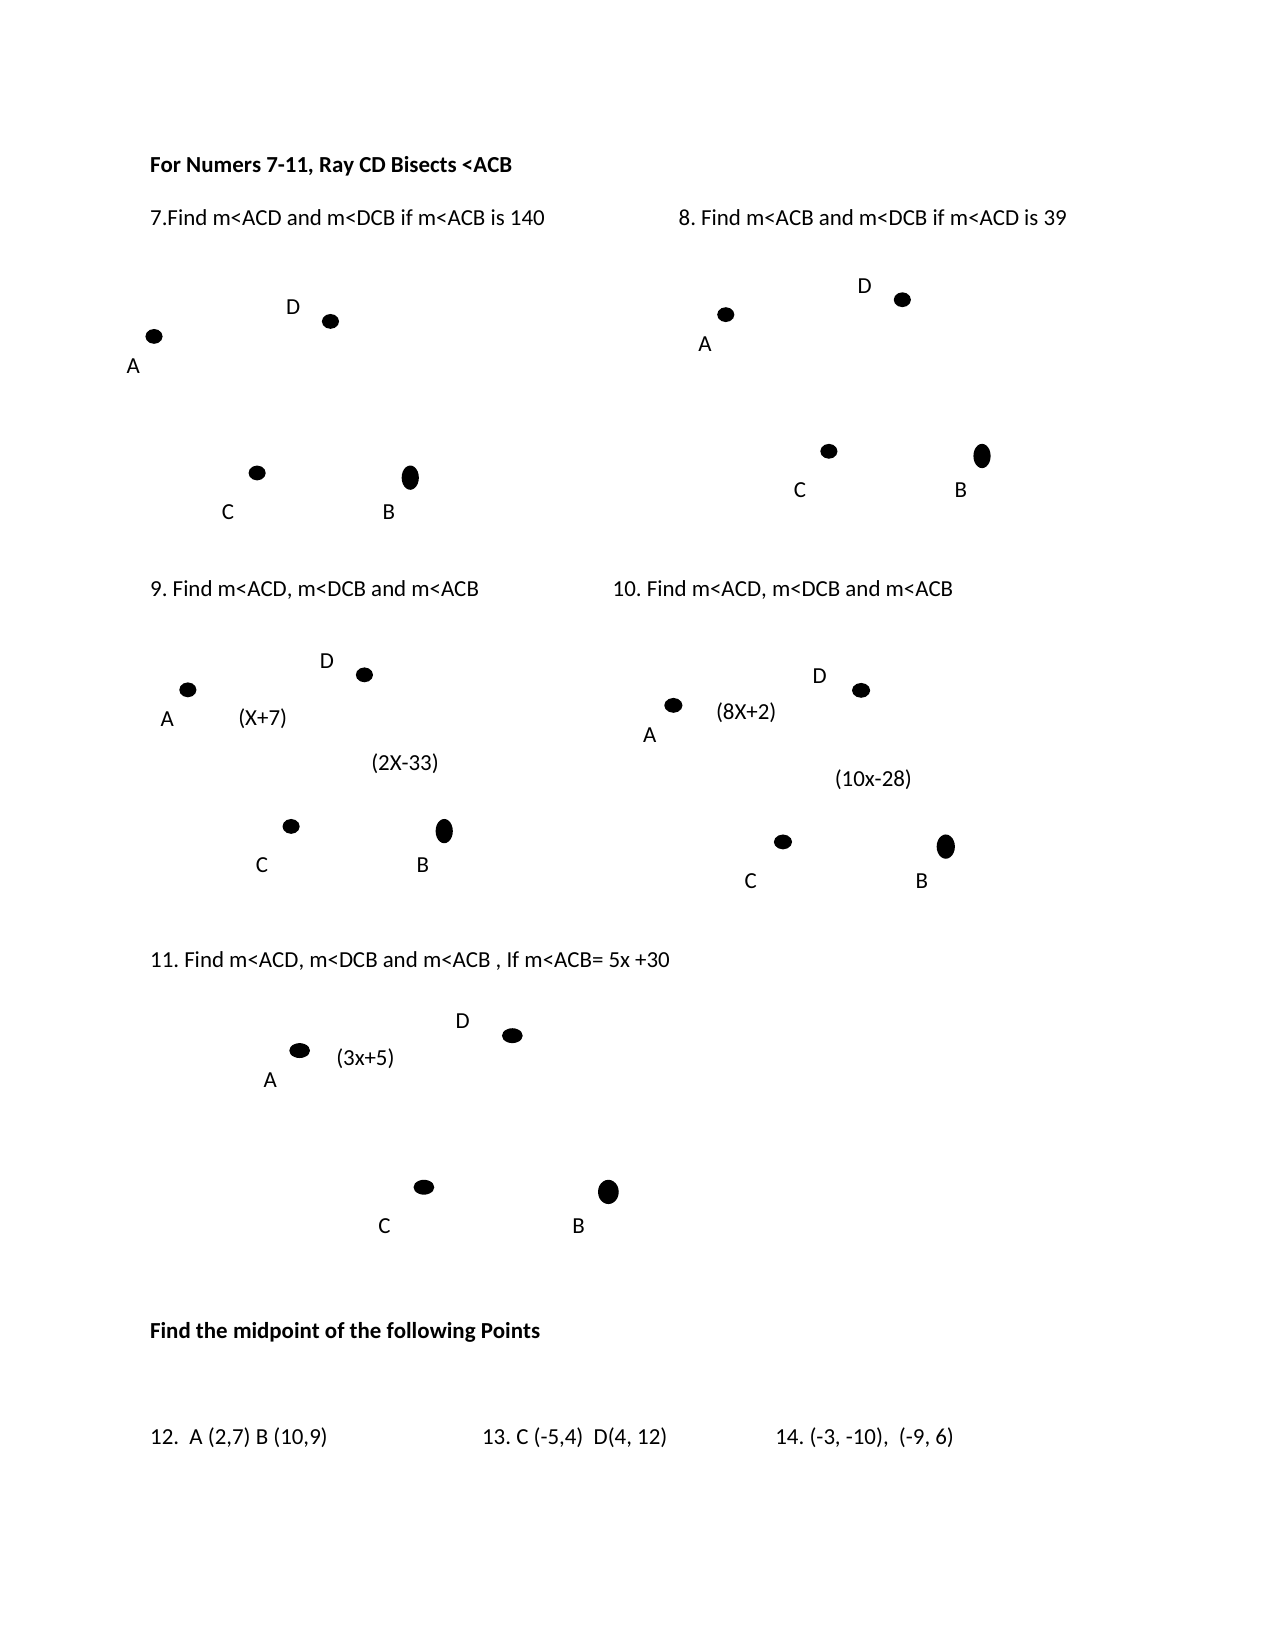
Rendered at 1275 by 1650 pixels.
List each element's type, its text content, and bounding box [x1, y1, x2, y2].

text 7.Find m<ACD and m<DCB if m<ACB is 140 8. Find m<ACB and m<DCB if m<ACD is 39 [150, 203, 1125, 231]
text 11. Find m<ACD, m<DCB and m<ACB , If m<ACB= 5x +30 [150, 945, 1125, 973]
text For Numers 7-11, Ray CD Bisects <ACB [150, 150, 1125, 178]
text Find the midpoint of the following Points [150, 1316, 1125, 1344]
text 9. Find m<ACD, m<DCB and m<ACB 10. Find m<ACD, m<DCB and m<ACB [150, 574, 1125, 602]
text 12. A (2,7) B (10,9) 13. C (-5,4) D(4, 12) 14. (-3, -10), (-9, 6) [150, 1422, 1125, 1451]
